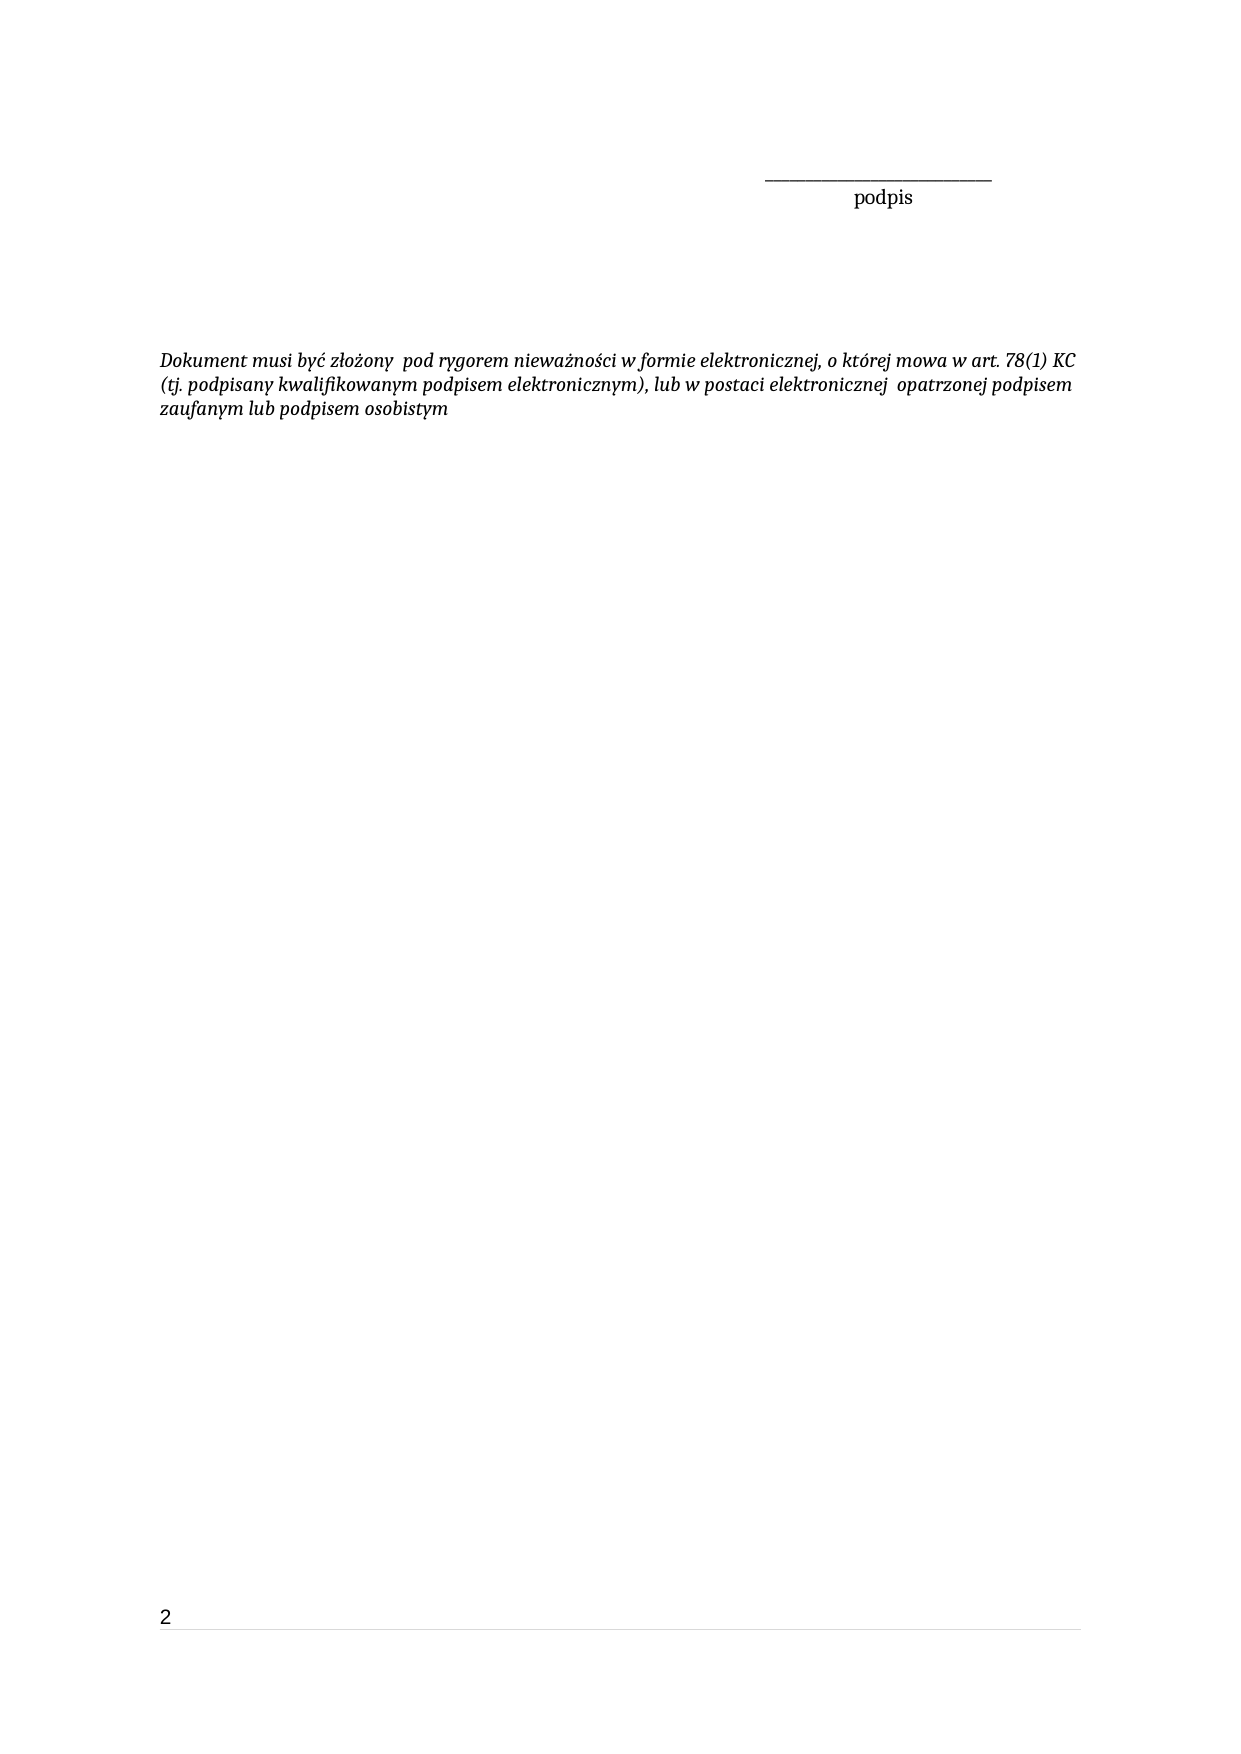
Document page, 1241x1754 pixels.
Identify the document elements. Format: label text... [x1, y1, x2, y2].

text Dokument musi być złożony pod rygorem nieważności w formie elektronicznej, o której mowa w art. 78(1) KC (tj. podpisany kwalifikowanym podpisem elektronicznym), lub w postaci elektronicznej opatrzonej podpisem zaufanym lub podpisem osobistym [159, 349, 1081, 421]
text ____________________________ podpis [765, 159, 1081, 210]
